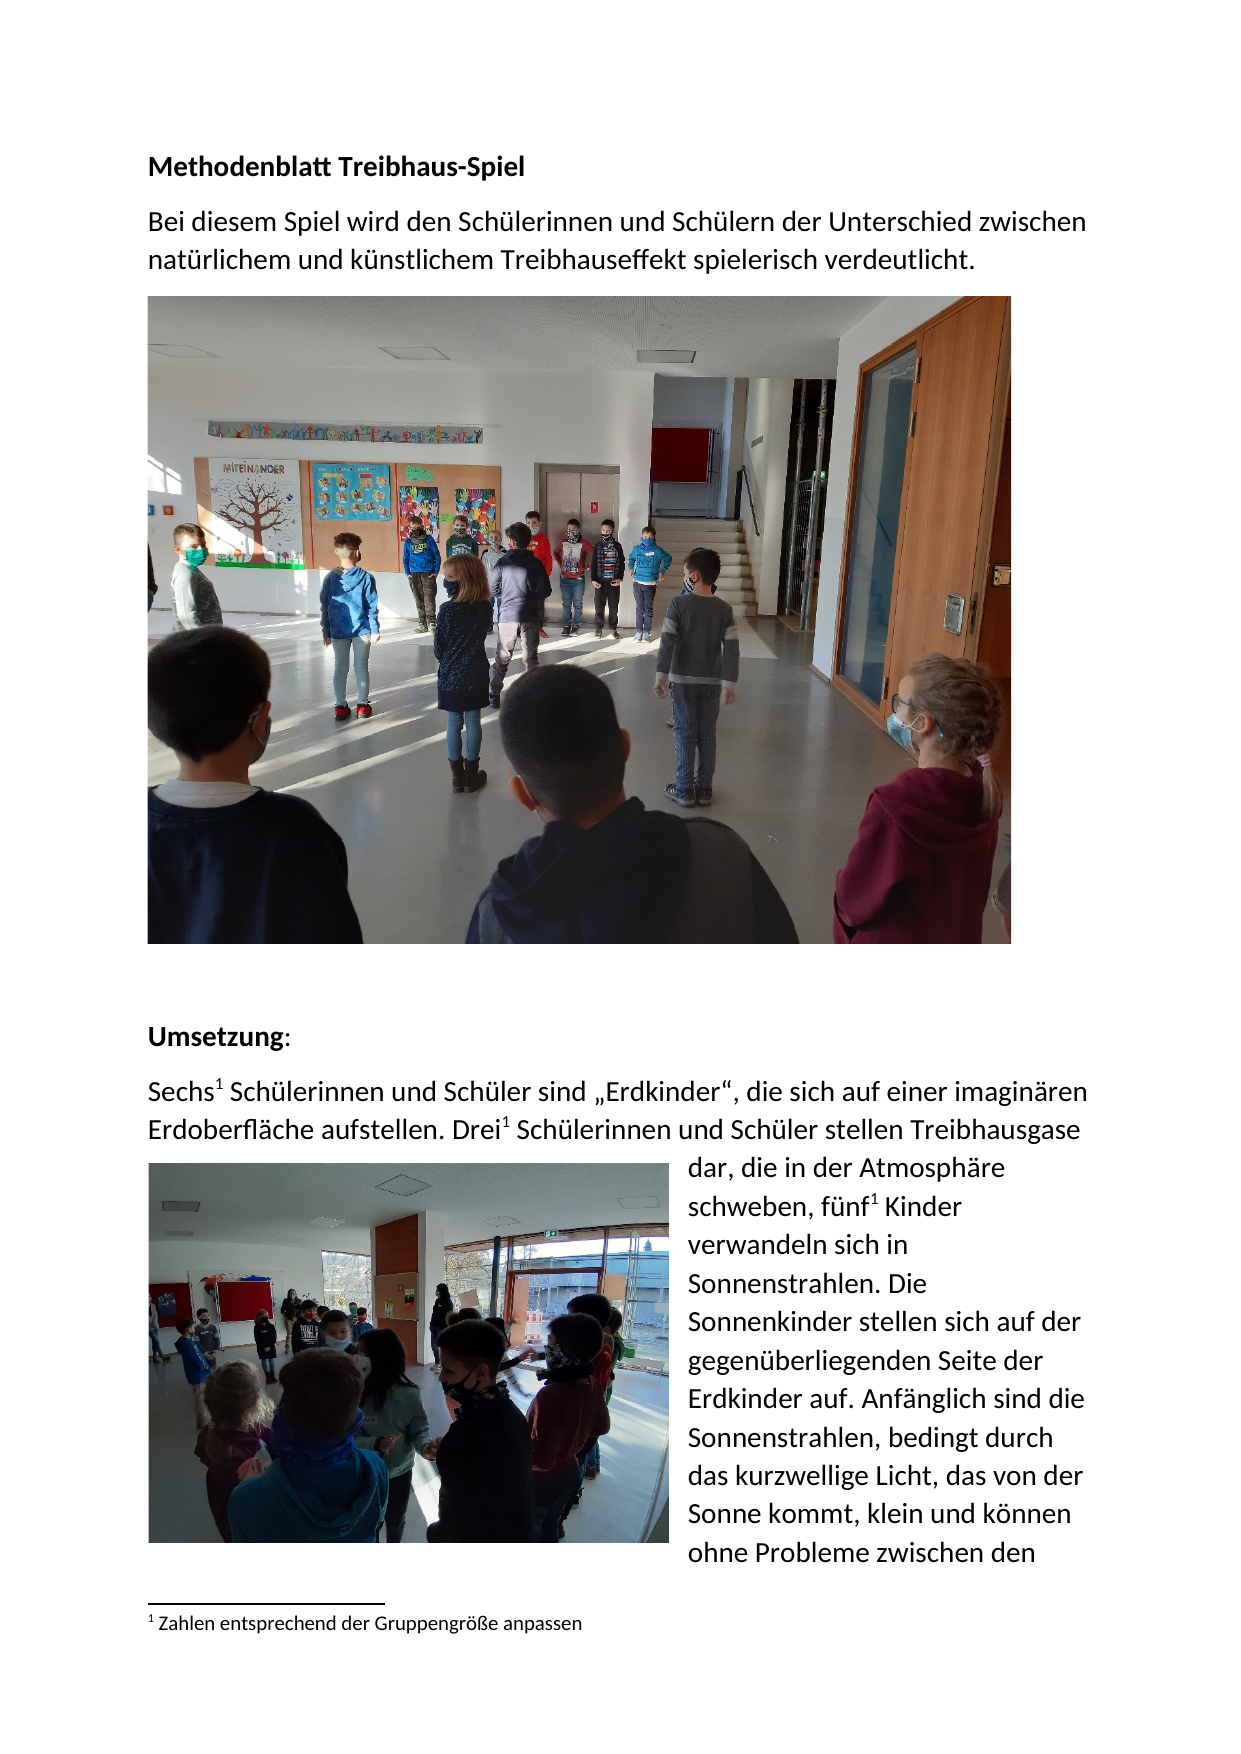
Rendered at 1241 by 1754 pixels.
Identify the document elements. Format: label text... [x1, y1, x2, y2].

text Bei diesem Spiel wird den Schülerinnen und Schülern der Unterschied zwischen natürlichem und künstlichem Treibhauseffekt spielerisch verdeutlicht. [148, 203, 1093, 277]
picture [147, 1163, 669, 1541]
text Umsetzung: [148, 1018, 1093, 1053]
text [148, 1073, 1093, 1569]
text Methodenblatt Treibhaus-Spiel [148, 148, 1093, 183]
picture [147, 296, 1012, 944]
